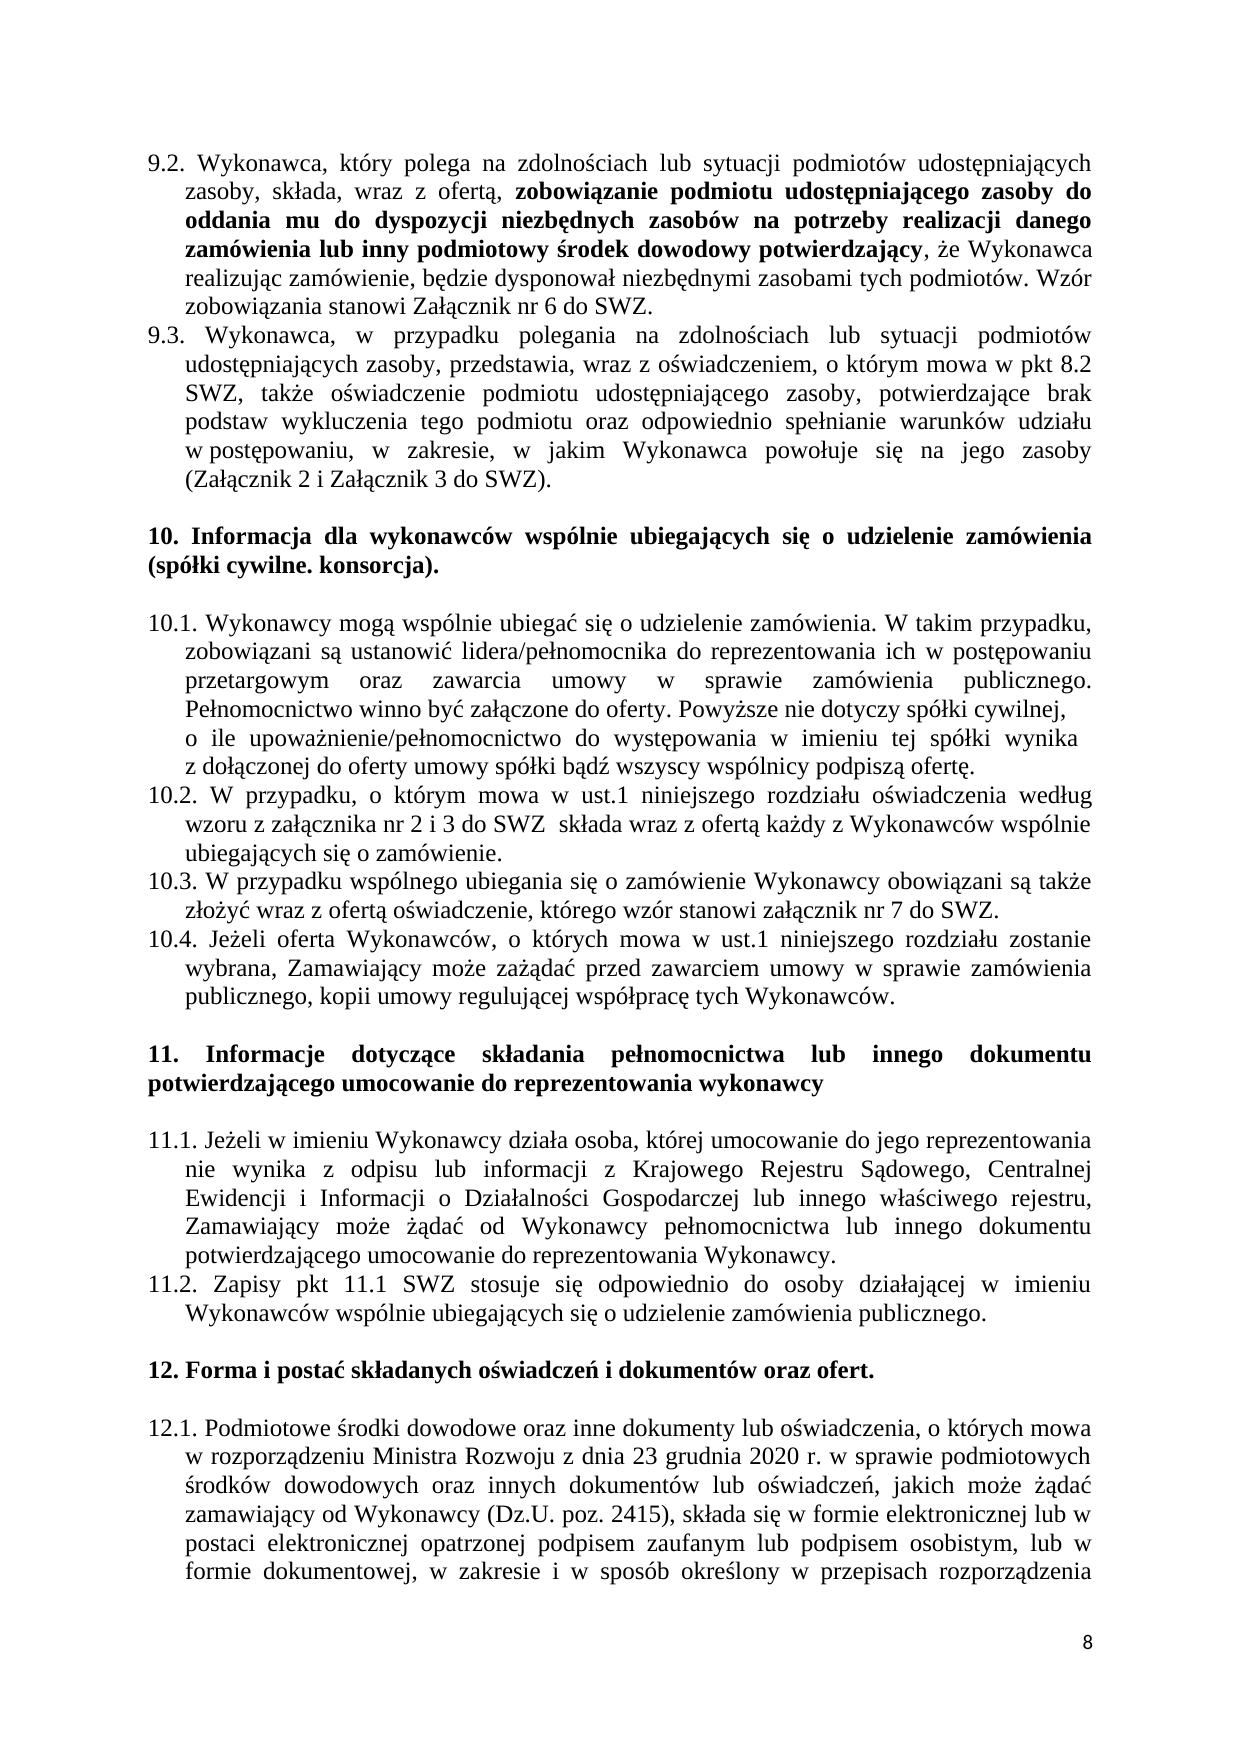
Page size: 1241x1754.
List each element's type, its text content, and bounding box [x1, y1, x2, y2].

text 10.1. Wykonawcy mogą wspólnie ubiegać się o udzielenie zamówienia. W takim przypadku, zobowiązani są ustanowić lidera/pełnomocnika do reprezentowania ich w postępowaniu przetargowym oraz zawarcia umowy w sprawie zamówienia publicznego. Pełnomocnictwo winno być załączone do oferty. Powyższe nie dotyczy spółki cywilnej, [148, 608, 1093, 723]
text 12. Forma i postać składanych oświadczeń i dokumentów oraz ofert. [148, 1355, 1093, 1384]
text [148, 1413, 1093, 1585]
text 10. Informacja dla wykonawców wspólnie ubiegających się o udzielenie zamówienia (spółki cywilne. konsorcja). [148, 521, 1093, 579]
text 10.2. W przypadku, o którym mowa w ust.1 niniejszego rozdziału oświadczenia według wzoru z załącznika nr 2 i 3 do SWZ składa wraz z ofertą każdy z Wykonawców wspólnie ubiegających się o zamówienie. [148, 780, 1093, 866]
text 11.1. Jeżeli w imieniu Wykonawcy działa osoba, której umocowanie do jego reprezentowania nie wynika z odpisu lub informacji z Krajowego Rejestru Sądowego, Centralnej Ewidencji i Informacji o Działalności Gospodarczej lub innego właściwego rejestru, Zamawiający może żądać od Wykonawcy pełnomocnictwa lub innego dokumentu potwierdzającego umocowanie do reprezentowania Wykonawcy. [148, 1125, 1093, 1269]
text 9.2. Wykonawca, który polega na zdolnościach lub sytuacji podmiotów udostępniających zasoby, składa, wraz z ofertą, zobowiązanie podmiotu udostępniającego zasoby do oddania mu do dyspozycji niezbędnych zasobów na potrzeby realizacji danego zamówienia lub inny podmiotowy środek dowodowy potwierdzający, że Wykonawca realizując zamówienie, będzie dysponował niezbędnymi zasobami tych podmiotów. Wzór zobowiązania stanowi Załącznik nr 6 do SWZ. [148, 148, 1093, 320]
text 9.3. Wykonawca, w przypadku polegania na zdolnościach lub sytuacji podmiotów udostępniających zasoby, przedstawia, wraz z oświadczeniem, o którym mowa w pkt 8.2 SWZ, także oświadczenie podmiotu udostępniającego zasoby, potwierdzające brak podstaw wykluczenia tego podmiotu oraz odpowiednio spełnianie warunków udziału w postępowaniu, w zakresie, w jakim Wykonawca powołuje się na jego zasoby (Załącznik 2 i Załącznik 3 do SWZ). [148, 320, 1093, 493]
text 10.3. W przypadku wspólnego ubiegania się o zamówienie Wykonawcy obowiązani są także złożyć wraz z ofertą oświadczenie, którego wzór stanowi załącznik nr 7 do SWZ. [148, 866, 1093, 924]
text 11.2. Zapisy pkt 11.1 SWZ stosuje się odpowiednio do osoby działającej w imieniu Wykonawców wspólnie ubiegających się o udzielenie zamówienia publicznego. [148, 1269, 1093, 1326]
text 10.4. Jeżeli oferta Wykonawców, o których mowa w ust.1 niniejszego rozdziału zostanie wybrana, Zamawiający może zażądać przed zawarciem umowy w sprawie zamówienia publicznego, kopii umowy regulującej współpracę tych Wykonawców. [148, 924, 1093, 1010]
text o ile upoważnienie/pełnomocnictwo do występowania w imieniu tej spółki wynika z dołączonej do oferty umowy spółki bądź wszyscy wspólnicy podpiszą ofertę. [185, 723, 1093, 780]
text 11. Informacje dotyczące składania pełnomocnictwa lub innego dokumentu potwierdzającego umocowanie do reprezentowania wykonawcy [148, 1039, 1093, 1096]
